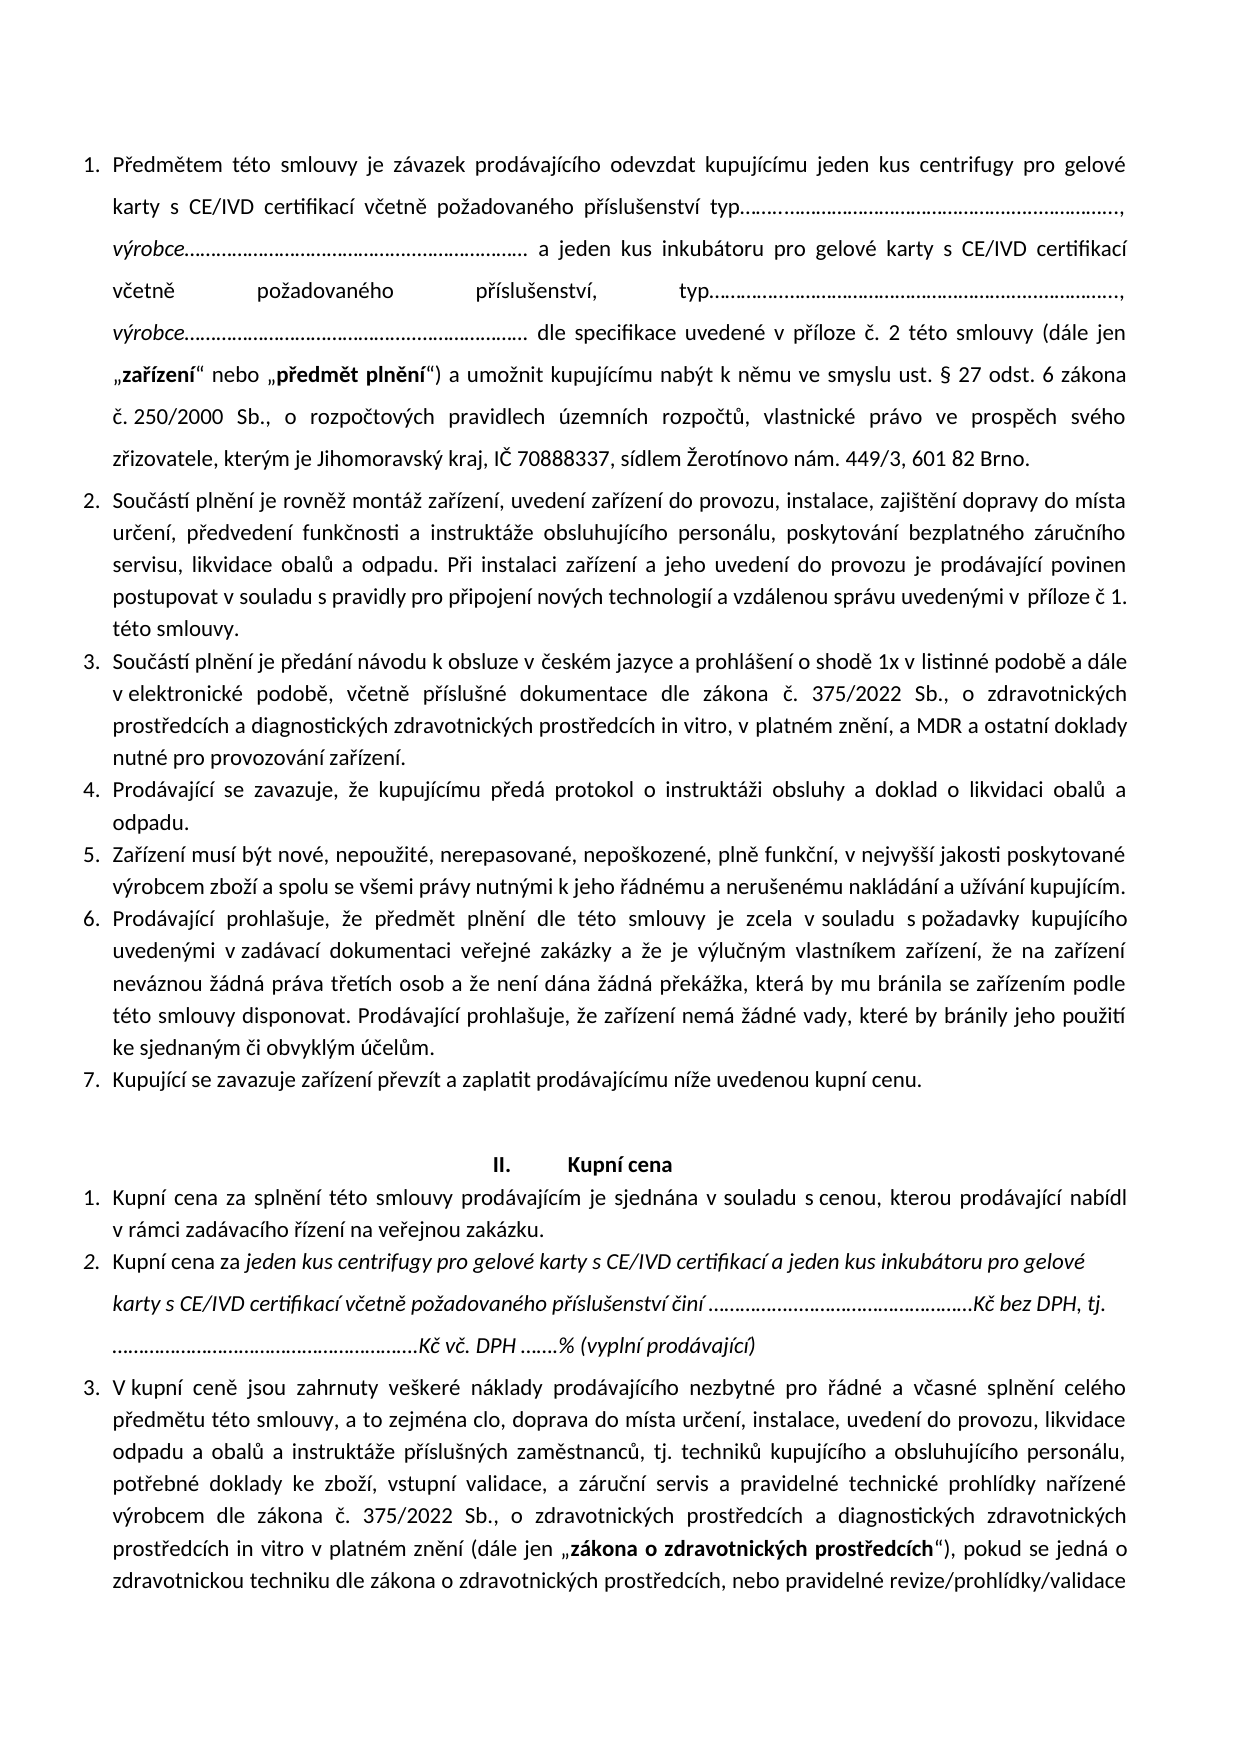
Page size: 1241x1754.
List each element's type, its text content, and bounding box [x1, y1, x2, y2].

list Kupní cena za splnění této smlouvy prodávajícím je sjednána v souladu s cenou, kterou prodávající nabídl v rámci zadávacího řízení na veřejnou zakázku. [83, 1183, 1128, 1243]
list Prodávající prohlašuje, že předmět plnění dle této smlouvy je zcela v souladu s požadavky kupujícího uvedenými v zadávací dokumentaci veřejné zakázky a že je výlučným vlastníkem zařízení, že na zařízení neváznou žádná práva třetích osob a že není dána žádná překážka, která by mu bránila se zařízením podle této smlouvy disponovat. Prodávající prohlašuje, že zařízení nemá žádné vady, které by bránily jeho použití ke sjednaným či obvyklým účelům. [83, 904, 1128, 1061]
list Prodávající se zavazuje, že kupujícímu předá protokol o instruktáži obsluhy a doklad o likvidaci obalů a odpadu. [83, 776, 1128, 836]
list Součástí plnění je rovněž montáž zařízení, uvedení zařízení do provozu, instalace, zajištění dopravy do místa určení, předvedení funkčnosti a instruktáže obsluhujícího personálu, poskytování bezplatného záručního servisu, likvidace obalů a odpadu. Při instalaci zařízení a jeho uvedení do provozu je prodávající povinen postupovat v souladu s pravidly pro připojení nových technologií a vzdálenou správu uvedenými v příloze č 1. této smlouvy. [83, 486, 1128, 643]
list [83, 1373, 1128, 1594]
list Kupující se zavazuje zařízení převzít a zaplatit prodávajícímu níže uvedenou kupní cenu. [83, 1065, 1128, 1093]
list Součástí plnění je předání návodu k obsluze v českém jazyce a prohlášení o shodě 1x v listinné podobě a dále v elektronické podobě, včetně příslušné dokumentace dle zákona č. 375/2022 Sb., o zdravotnických prostředcích a diagnostických zdravotnických prostředcích in vitro, v platném znění, a MDR a ostatní doklady nutné pro provozování zařízení. [83, 647, 1128, 771]
list Zařízení musí být nové, nepoužité, nerepasované, nepoškozené, plně funkční, v nejvyšší jakosti poskytované výrobcem zboží a spolu se všemi právy nutnými k jeho řádnému a nerušenému nakládání a užívání kupujícím. [83, 840, 1128, 900]
list Kupní cena za jeden kus centrifugy pro gelové karty s CE/IVD certifikací a jeden kus inkubátoru pro gelové karty s CE/IVD certifikací včetně požadovaného příslušenství činí ……………..……………………………Kč bez DPH, tj. ………………………………………………….Kč vč. DPH …….% (vyplní prodávající) [83, 1247, 1128, 1359]
list Předmětem této smlouvy je závazek prodávajícího odevzdat kupujícímu jeden kus centrifugy pro gelové karty s CE/IVD certifikací včetně požadovaného příslušenství typ……..…………………………………….…..…………..., výrobce……………………………………..………………… a jeden kus inkubátoru pro gelové karty s CE/IVD certifikací včetně požadovaného příslušenství, typ…………..…………………………………….…..…………..., výrobce……………………………………..………………… dle specifikace uvedené v příloze č. 2 této smlouvy (dále jen „zařízení“ nebo „předmět plnění“) a umožnit kupujícímu nabýt k němu ve smyslu ust. § 27 odst. 6 zákona č. 250/2000 Sb., o rozpočtových pravidlech územních rozpočtů, vlastnické právo ve prospěch svého zřizovatele, kterým je Jihomoravský kraj, IČ 70888337, sídlem Žerotínovo nám. 449/3, 601 82 Brno. [83, 150, 1128, 472]
list Kupní cena [37, 1150, 1128, 1178]
